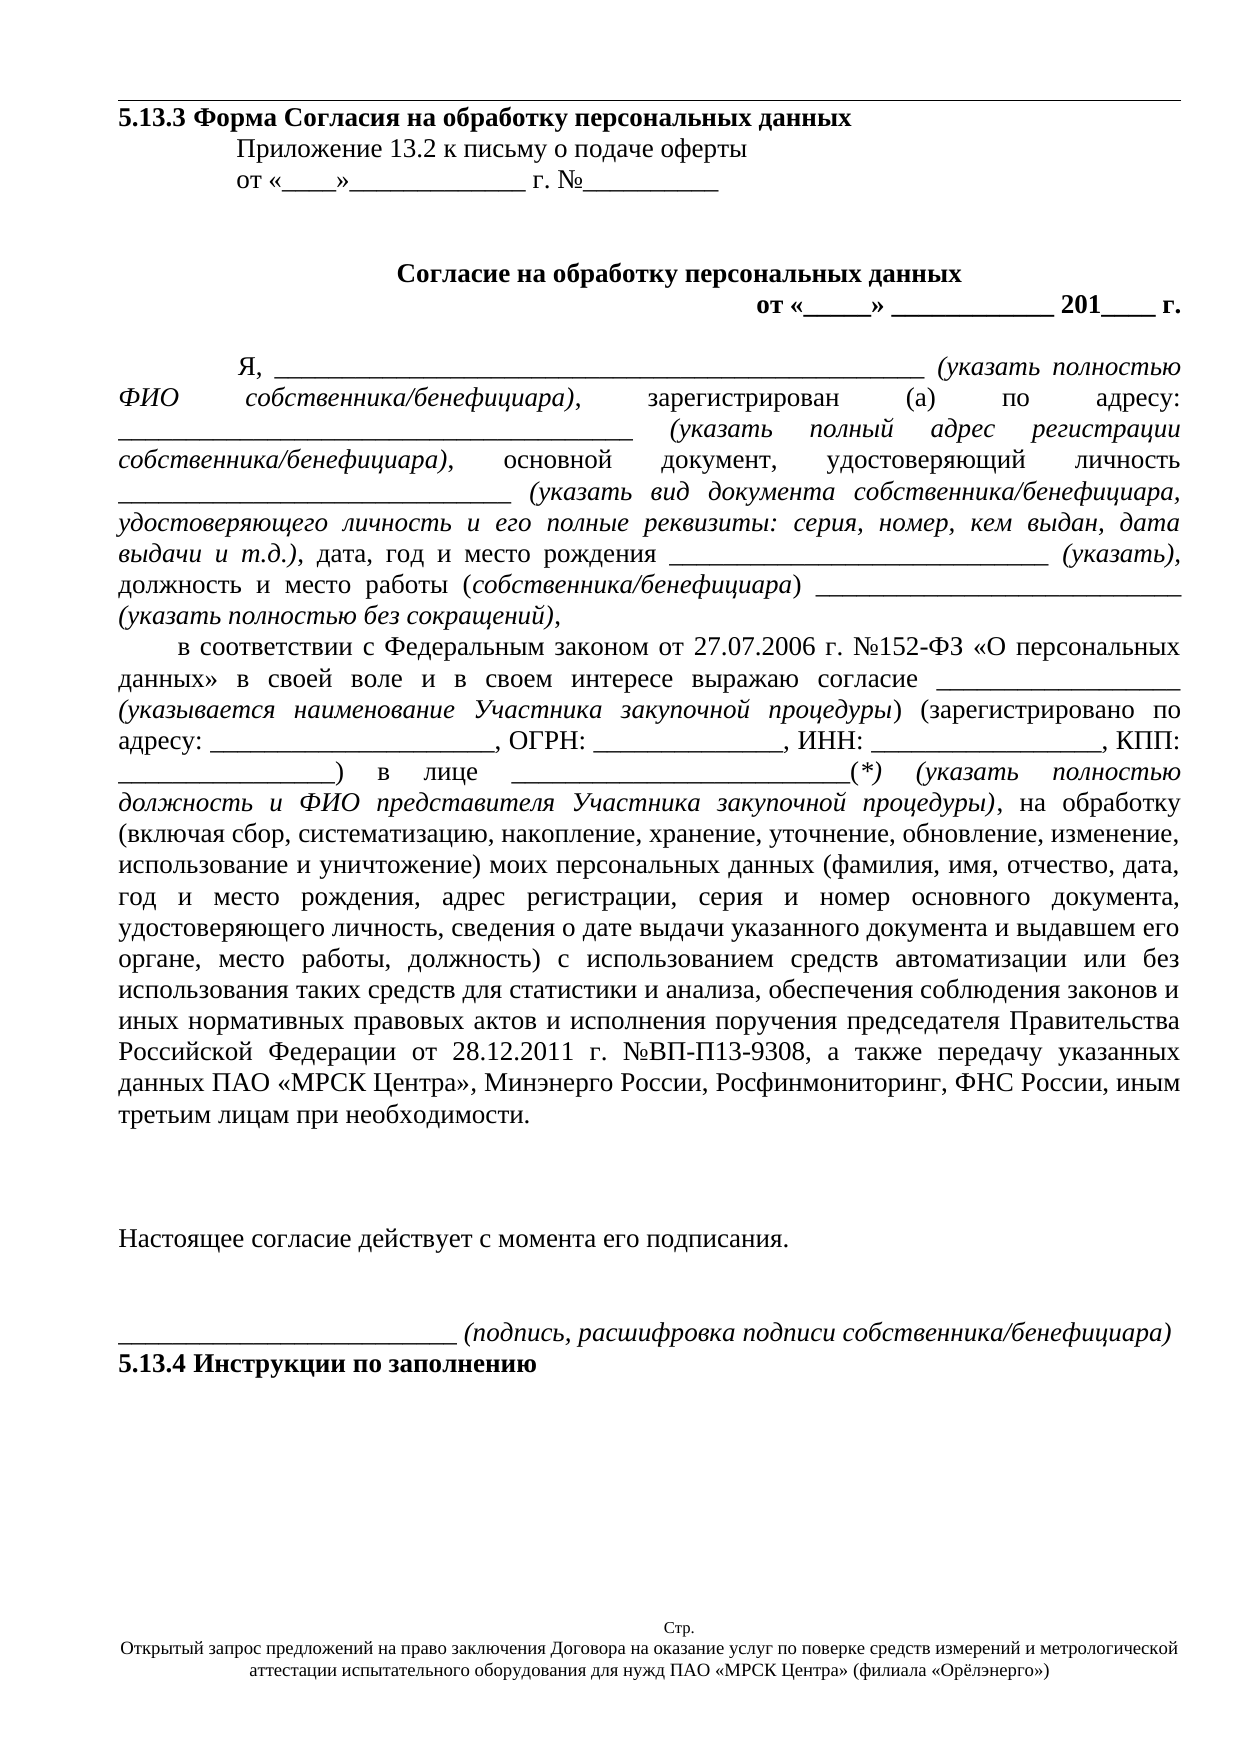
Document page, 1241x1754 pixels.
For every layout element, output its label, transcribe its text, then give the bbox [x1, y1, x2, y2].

subtitle Форма Согласия на обработку персональных данных [118, 101, 1181, 132]
text Настоящее согласие действует с момента его подписания. [118, 1222, 1181, 1253]
text в соответствии с Федеральным законом от 27.07.2006 г. №152-ФЗ «О персональных данных» в своей воле и в своем интересе выражаю согласие __________________ (указывается наименование Участника закупочной процедуры) (зарегистрировано по адресу: _____________________, ОГРН: ______________, ИНН: _________________, КПП: ________________) в лице _________________________(*) (указать полностью должность и ФИО представителя Участника закупочной процедуры), на обработку (включая сбор, систематизацию, накопление, хранение, уточнение, обновление, изменение, использование и уничтожение) моих персональных данных (фамилия, имя, отчество, дата, год и место рождения, адрес регистрации, серия и номер основного документа, удостоверяющего личность, сведения о дате выдачи указанного документа и выдавшем его органе, место работы, должность) с использованием средств автоматизации или без использования таких средств для статистики и анализа, обеспечения соблюдения законов и иных нормативных правовых актов и исполнения поручения председателя Правительства Российской Федерации от 28.12.2011 г. №ВП-П13-9308, а также передачу указанных данных ПАО «МРСК Центра», Минэнерго России, Росфинмониторинг, ФНС России, иным третьим лицам при необходимости. [118, 631, 1181, 1129]
text от «_____» ____________ 201____ г. [118, 288, 1181, 319]
text Согласие на обработку персональных данных [118, 257, 1181, 288]
text _________________________ (подпись, расшифровка подписи собственника/бенефициара) [118, 1316, 1181, 1347]
text Приложение 13.2 к письму о подаче оферты от «____»_____________ г. №__________ [236, 132, 1181, 194]
subtitle Инструкции по заполнению [118, 1347, 1181, 1378]
text Я, ________________________________________________ (указать полностью ФИО собственника/бенефициара), зарегистрирован (а) по адресу: ______________________________________ (указать полный адрес регистрации собственника/бенефициара), основной документ, удостоверяющий личность _____________________________ (указать вид документа собственника/бенефициара, удостоверяющего личность и его полные реквизиты: серия, номер, кем выдан, дата выдачи и т.д.), дата, год и место рождения ____________________________ (указать), должность и место работы (собственника/бенефициара) ___________________________ (указать полностью без сокращений), [118, 350, 1181, 631]
